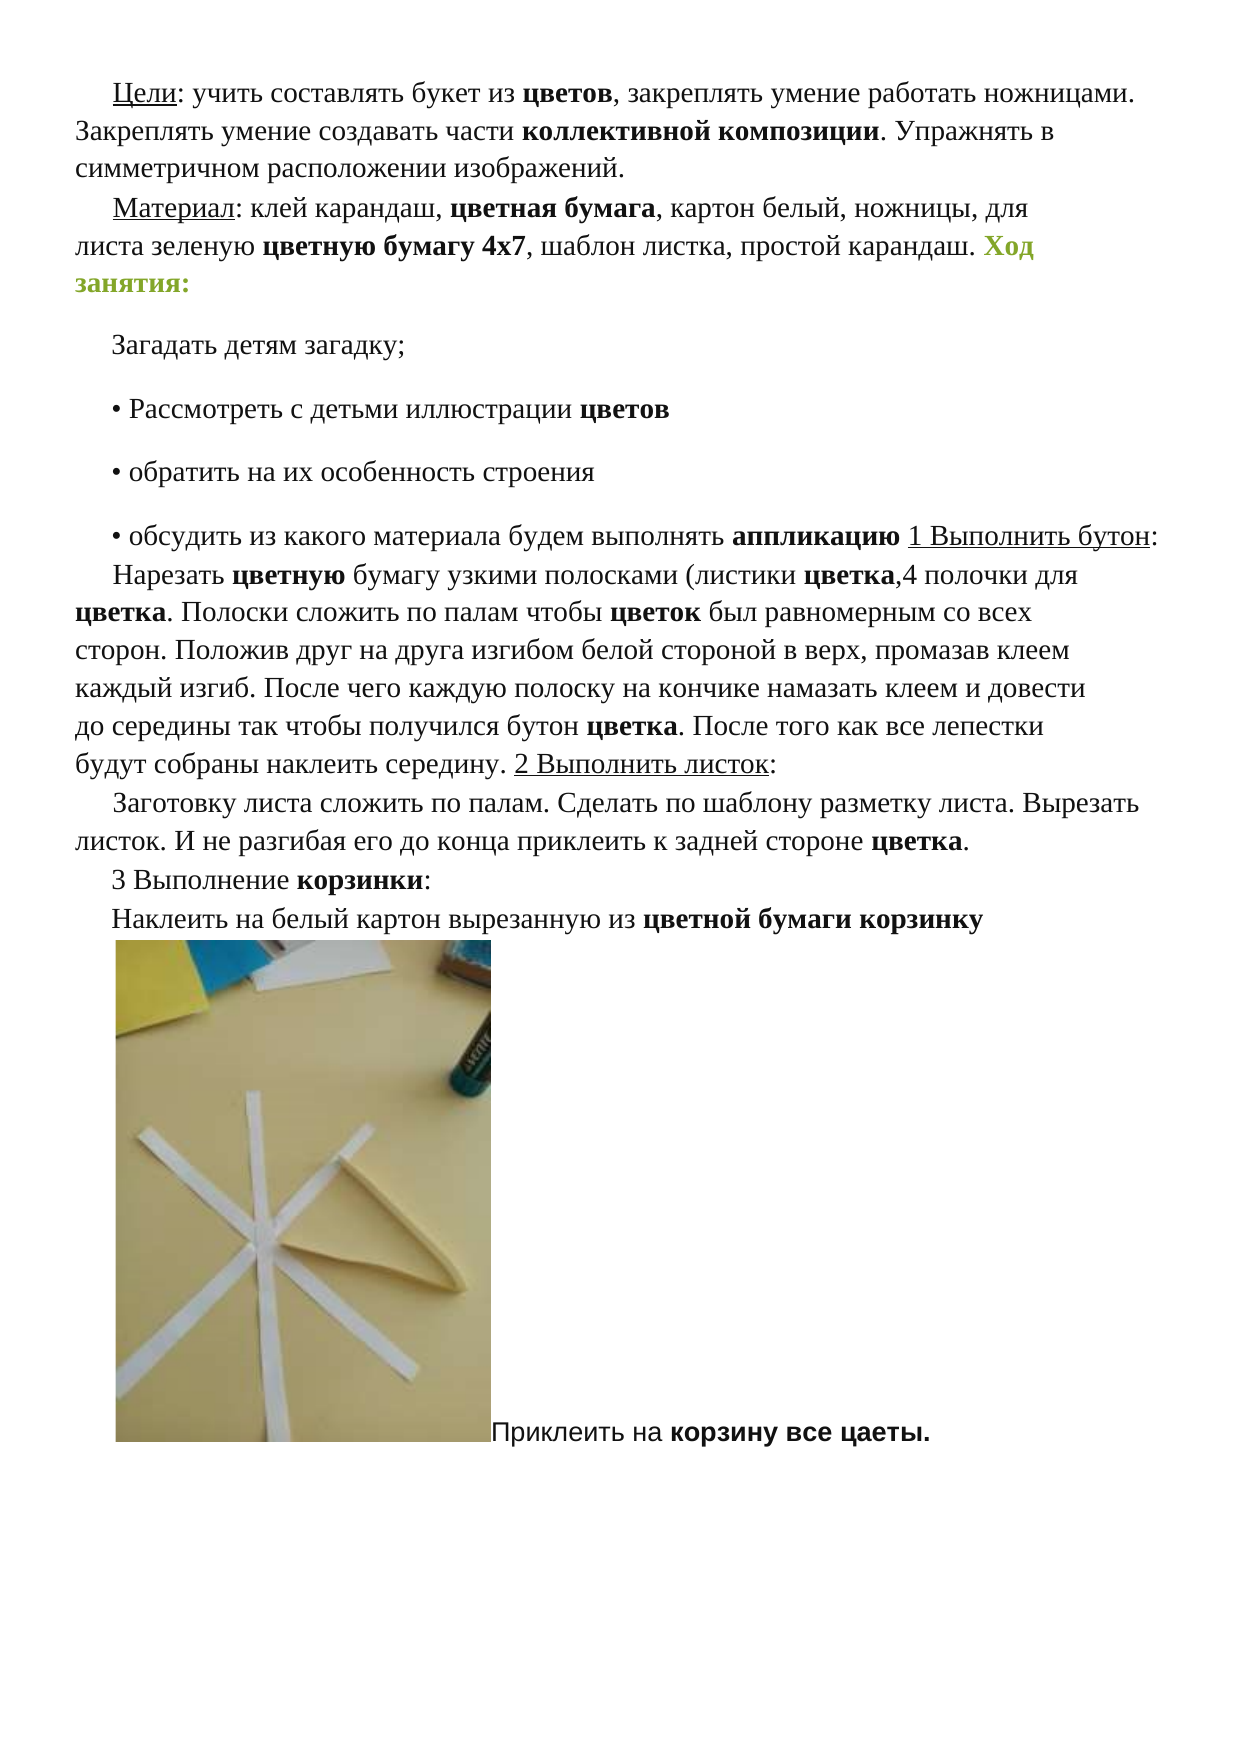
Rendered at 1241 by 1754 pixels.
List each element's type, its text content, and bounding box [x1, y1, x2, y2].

text Наклеить на белый картон вырезанную из цветной бумаги корзинку [111, 901, 1237, 935]
picture [115, 940, 491, 1442]
text Материал: клей карандаш, цветная бумага, картон белый, ножницы, для листа зеленую цветную бумагу 4х7, шаблон листка, простой карандаш. Ход занятия: [75, 190, 1104, 299]
text Цели: учить составлять букет из цветов, закреплять умение работать ножницами. Закреплять умение создавать части коллективной композиции. Упражнять в симметричном расположении изображений. [75, 75, 1237, 184]
text Заготовку листа сложить по палам. Сделать по шаблону разметку листа. Вырезать листок. И не разгибая его до конца приклеить к задней стороне цветка. [75, 785, 1237, 856]
text Загадать детям загадку; [111, 327, 1237, 361]
list обратить на их особенность строения [111, 454, 1237, 487]
list обсудить из какого материала будем выполнять аппликацию 1 Выполнить бутон: [111, 518, 1237, 551]
text Нарезать цветную бумагу узкими полосками (листики цветка,4 полочки для цветка. Полоски сложить по палам чтобы цветок был равномерным со всех сторон. Положив друг на друга изгибом белой стороной в верх, промазав клеем каждый изгиб. После чего каждую полоску на кончике намазать клеем и довести до середины так чтобы получился бутон цветка. После того как все лепестки будут собраны наклеить середину. 2 Выполнить листок: [75, 557, 1122, 779]
list Рассмотреть с детьми иллюстрации цветов [111, 391, 1237, 424]
picture [236, 940, 244, 958]
text 3 Выполнение корзинки: [111, 862, 1237, 896]
